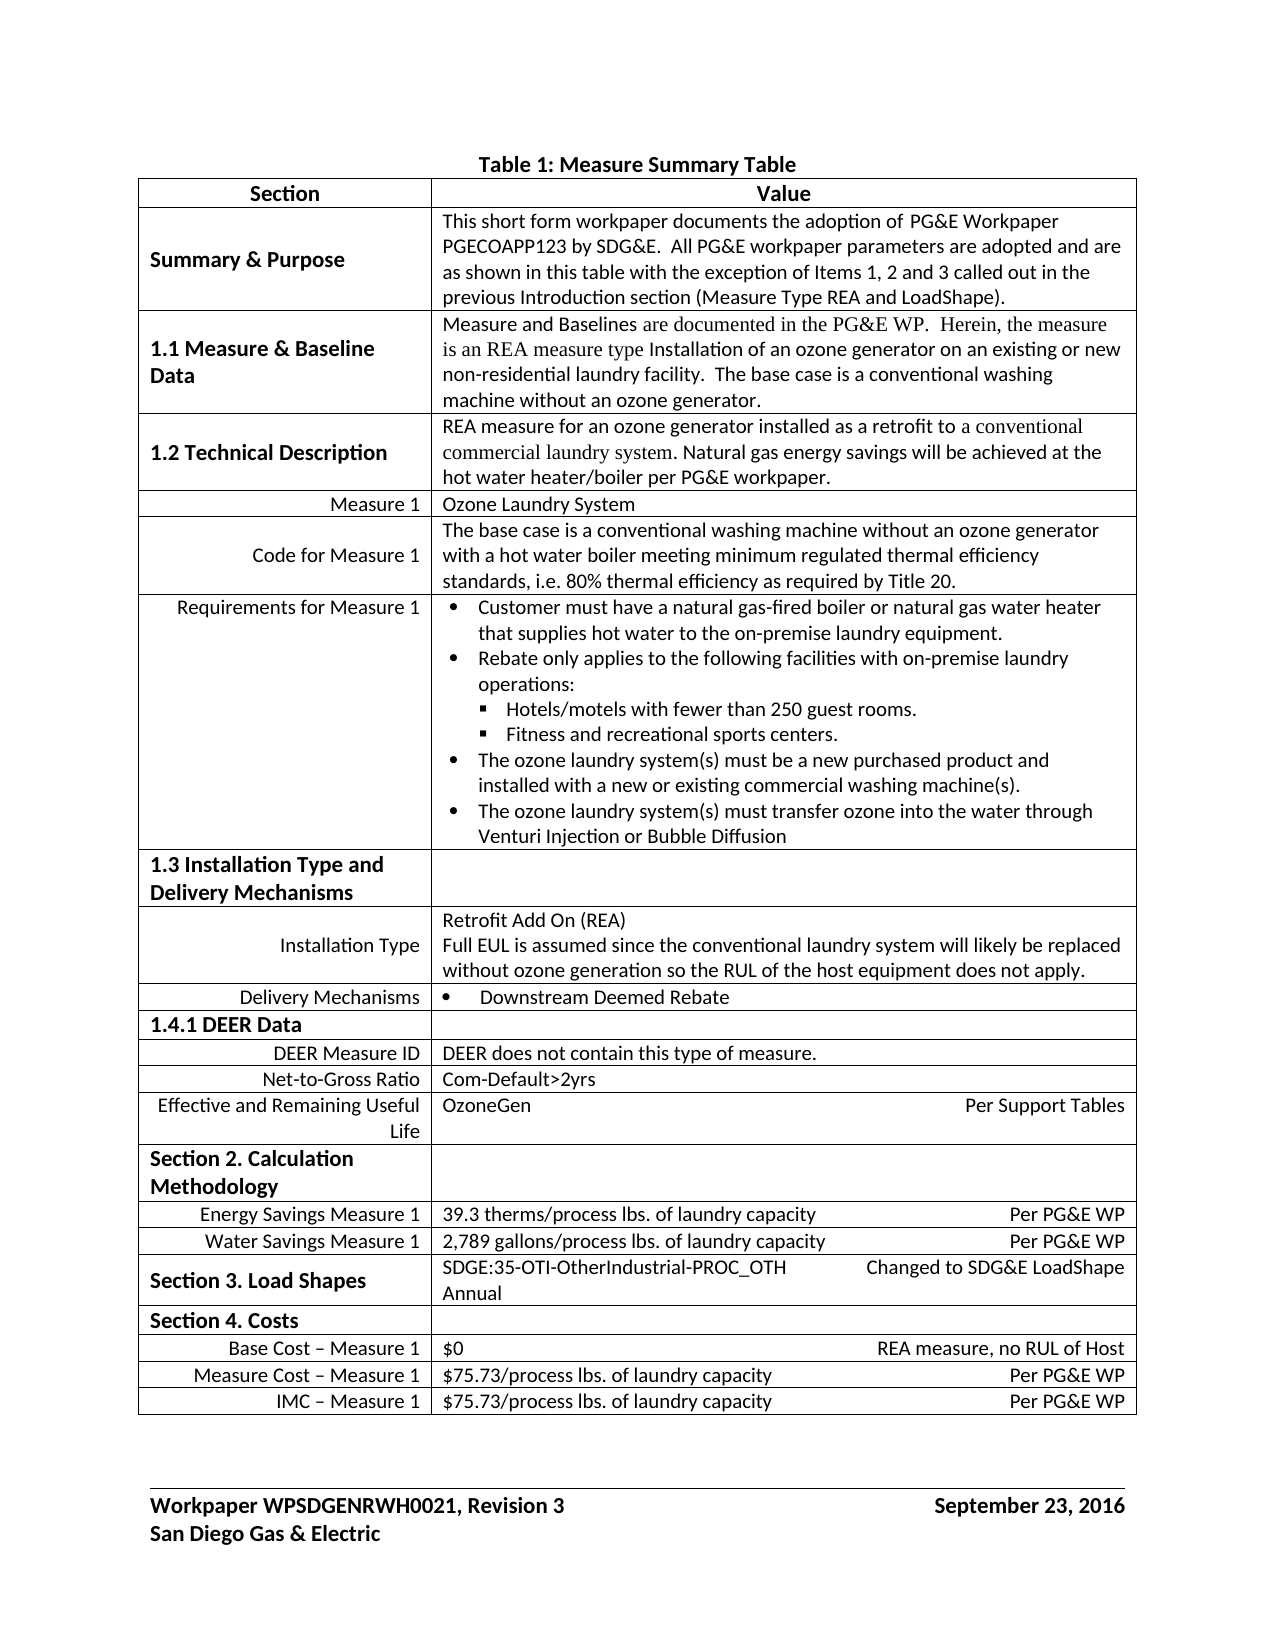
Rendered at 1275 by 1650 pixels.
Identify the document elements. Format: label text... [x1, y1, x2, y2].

table_header Section [139, 179, 431, 207]
table_cell [432, 1306, 1136, 1334]
table_cell This short form workpaper documents the adoption of PG&E Workpaper PGECOAPP123 by SDG&E. All PG&E workpaper parameters are adopted and are as shown in this table with the exception of Items 1, 2 and 3 called out in the previous Introduction section (Measure Type REA and LoadShape). [432, 208, 1136, 310]
table_cell Section 3. Load Shapes [139, 1255, 431, 1305]
table_cell DEER does not contain this type of measure. [432, 1040, 1136, 1065]
table_cell 1.1 Measure & Baseline Data [139, 311, 431, 412]
table_cell Retrofit Add On (REA) Full EUL is assumed since the conventional laundry system will likely be replaced without ozone generation so the RUL of the host equipment does not apply. [432, 907, 1136, 983]
table_cell 1.2 Technical Description [139, 414, 431, 490]
table_cell Requirements for Measure 1 [139, 595, 431, 849]
table_cell Base Cost – Measure 1 [139, 1335, 431, 1361]
table_cell OzoneGen Per Support Tables [432, 1093, 1136, 1143]
table_cell Ozone Laundry System [432, 491, 1136, 516]
table_cell Energy Savings Measure 1 [139, 1202, 431, 1227]
table_cell Measure 1 [139, 491, 431, 516]
table_cell REA measure for an ozone generator installed as a retrofit to a conventional commercial laundry system. Natural gas energy savings will be achieved at the hot water heater/boiler per PG&E workpaper. [432, 414, 1136, 490]
table_cell Effective and Remaining Useful Life [139, 1093, 431, 1143]
table_cell Section 2. Calculation Methodology [139, 1145, 431, 1201]
table_cell Customer must have a natural gas-fired boiler or natural gas water heater that supplies hot water to the on-premise laundry equipment. Rebate only applies to the following facilities with on-premise laundry operations: Hotels/motels with fewer than 250 guest rooms. Fitness and recreational sports centers. The ozone laundry system(s) must be a new purchased product and installed with a new or existing commercial washing machine(s). The ozone laundry system(s) must transfer ozone into the water through Venturi Injection or Bubble Diffusion [432, 595, 1136, 849]
table_cell The base case is a conventional washing machine without an ozone generator with a hot water boiler meeting minimum regulated thermal efficiency standards, i.e. 80% thermal efficiency as required by Title 20. [432, 517, 1136, 593]
table_cell [432, 850, 1136, 906]
table_cell SDGE:35-OTI-OtherIndustrial-PROC_OTH Changed to SDG&E LoadShape Annual [432, 1255, 1136, 1305]
table_cell Summary & Purpose [139, 208, 431, 310]
table_cell 2,789 gallons/process lbs. of laundry capacity Per PG&E WP [432, 1228, 1136, 1253]
table_cell Com-Default>2yrs [432, 1066, 1136, 1092]
table_cell Code for Measure 1 [139, 517, 431, 593]
table_cell Water Savings Measure 1 [139, 1228, 431, 1253]
table_cell Net-to-Gross Ratio [139, 1066, 431, 1092]
table_cell 1.3 Installation Type and Delivery Mechanisms [139, 850, 431, 906]
table_cell Delivery Mechanisms [139, 984, 431, 1009]
table_cell [432, 1011, 1136, 1039]
table_cell $75.73/process lbs. of laundry capacity Per PG&E WP [432, 1362, 1136, 1387]
table_cell [432, 1145, 1136, 1201]
table_cell Downstream Deemed Rebate [432, 984, 1136, 1009]
table_cell $75.73/process lbs. of laundry capacity Per PG&E WP [432, 1388, 1136, 1414]
table_cell 39.3 therms/process lbs. of laundry capacity Per PG&E WP [432, 1202, 1136, 1227]
table_header Value [432, 179, 1136, 207]
table_cell DEER Measure ID [139, 1040, 431, 1065]
table_cell Installation Type [139, 907, 431, 983]
table_cell Measure Cost – Measure 1 [139, 1362, 431, 1387]
table_cell Measure and Baselines are documented in the PG&E WP. Herein, the measure is an REA measure type Installation of an ozone generator on an existing or new non-residential laundry facility. The base case is a conventional washing machine without an ozone generator. [432, 311, 1136, 412]
table_cell Section 4. Costs [139, 1306, 431, 1334]
table_cell $0 REA measure, no RUL of Host [432, 1335, 1136, 1361]
table_cell 1.4.1 DEER Data [139, 1011, 431, 1039]
table_cell IMC – Measure 1 [139, 1388, 431, 1414]
